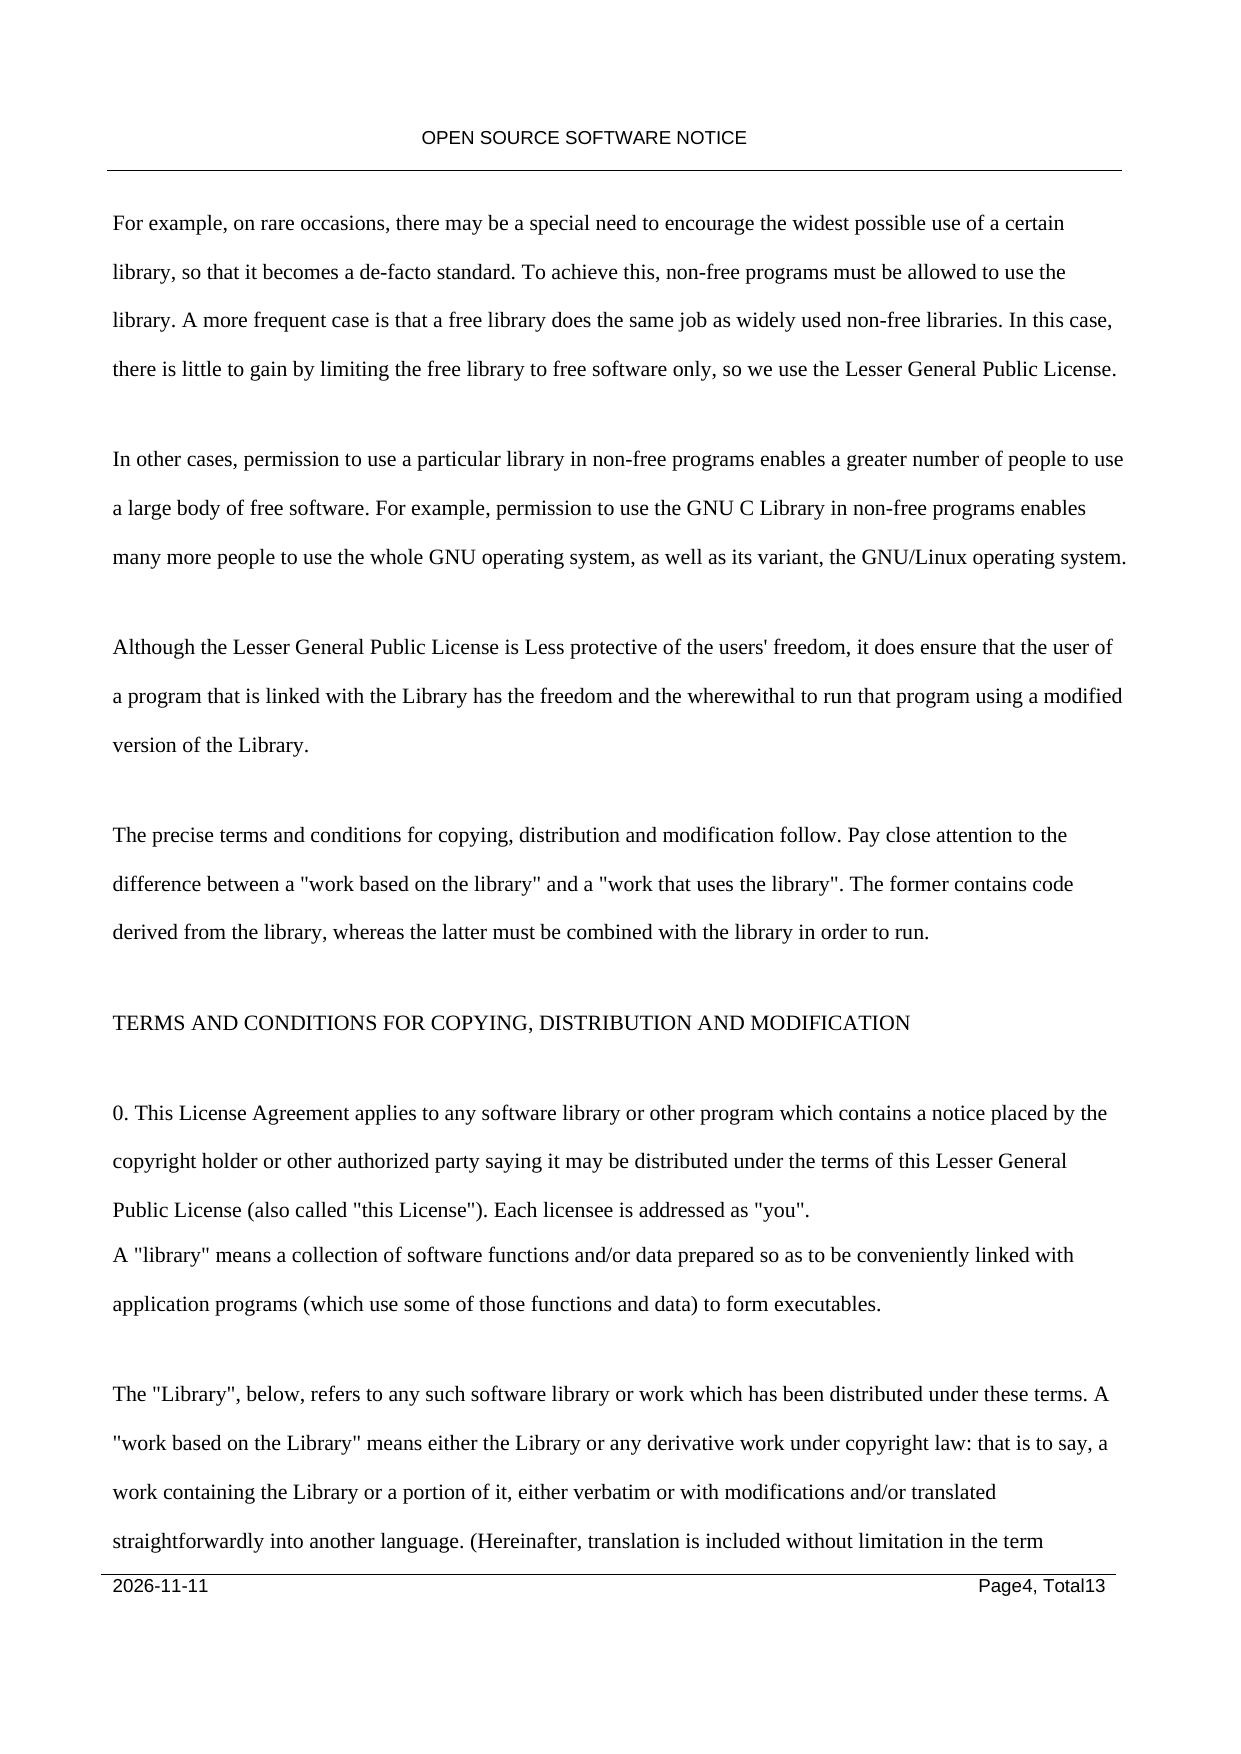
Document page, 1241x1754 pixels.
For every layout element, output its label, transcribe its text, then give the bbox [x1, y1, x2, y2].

text A "library" means a collection of software functions and/or data prepared so as to be conveniently linked with application programs (which use some of those functions and data) to form executables. [112, 1239, 1128, 1320]
text 0. This License Agreement applies to any software library or other program which contains a notice placed by the copyright holder or other authorized party saying it may be distributed under the terms of this Lesser General Public License (also called "this License"). Each licensee is addressed as "you". [112, 1096, 1128, 1226]
text TERMS AND CONDITIONS FOR COPYING, DISTRIBUTION AND MODIFICATION [112, 1006, 1128, 1038]
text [112, 1378, 1128, 1556]
text For example, on rare occasions, there may be a special need to encourage the widest possible use of a certain library, so that it becomes a de-facto standard. To achieve this, non-free programs must be allowed to use the library. A more frequent case is that a free library does the same job as widely used non-free libraries. In this case, there is little to gain by limiting the free library to free software only, so we use the Lesser General Public License. [112, 206, 1128, 385]
text Although the Lesser General Public License is Less protective of the users' freedom, it does ensure that the user of a program that is linked with the Library has the freedom and the wherewithal to run that program using a modified version of the Library. [112, 631, 1128, 761]
text The precise terms and conditions for copying, distribution and modification follow. Pay close attention to the difference between a "work based on the library" and a "work that uses the library". The former contains code derived from the library, whereas the latter must be combined with the library in order to run. [112, 818, 1128, 948]
text In other cases, permission to use a particular library in non-free programs enables a greater number of people to use a large body of free software. For example, permission to use the GNU C Library in non-free programs enables many more people to use the whole GNU operating system, as well as its variant, the GNU/Linux operating system. [112, 443, 1128, 573]
